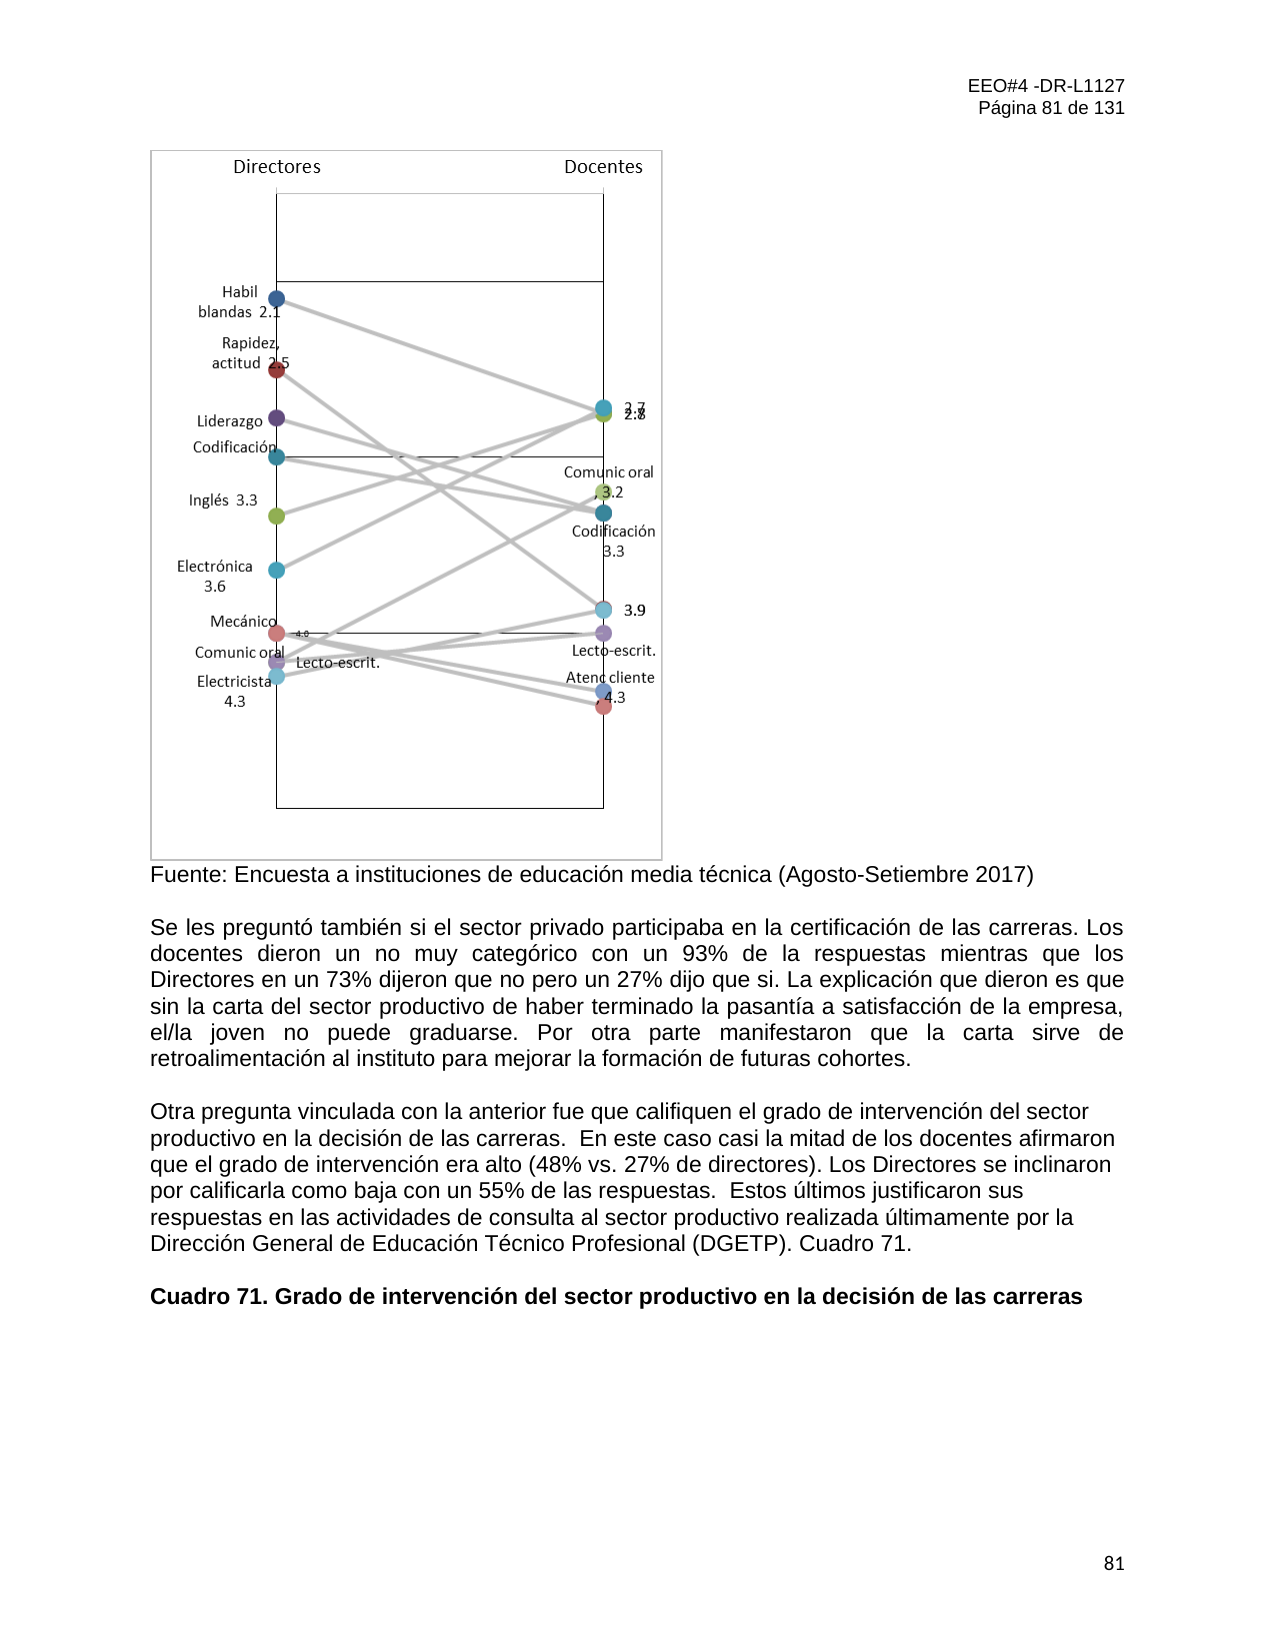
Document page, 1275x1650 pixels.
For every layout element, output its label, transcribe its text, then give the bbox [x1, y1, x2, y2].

picture [150, 150, 663, 861]
text Otra pregunta vinculada con la anterior fue que califiquen el grado de intervención del sector productivo en la decisión de las carreras. En este caso casi la mitad de los docentes afirmaron que el grado de intervención era alto (48% vs. 27% de directores). Los Directores se inclinaron por calificarla como baja con un 55% de las respuestas. Estos últimos justificaron sus respuestas en las actividades de consulta al sector productivo realizada últimamente por la Dirección General de Educación Técnico Profesional (DGETP). Cuadro 71. [150, 1098, 1125, 1256]
text Fuente: Encuesta a instituciones de educación media técnica (Agosto-Setiembre 2017) [150, 861, 1125, 887]
text Se les preguntó también si el sector privado participaba en la certificación de las carreras. Los docentes dieron un no muy categórico con un 93% de la respuestas mientras que los Directores en un 73% dijeron que no pero un 27% dijo que si. La explicación que dieron es que sin la carta del sector productivo de haber terminado la pasantía a satisfacción de la empresa, el/la joven no puede graduarse. Por otra parte manifestaron que la carta sirve de retroalimentación al instituto para mejorar la formación de futuras cohortes. [150, 914, 1125, 1072]
text Cuadro 71. Grado de intervención del sector productivo en la decisión de las carreras [150, 1283, 1125, 1309]
